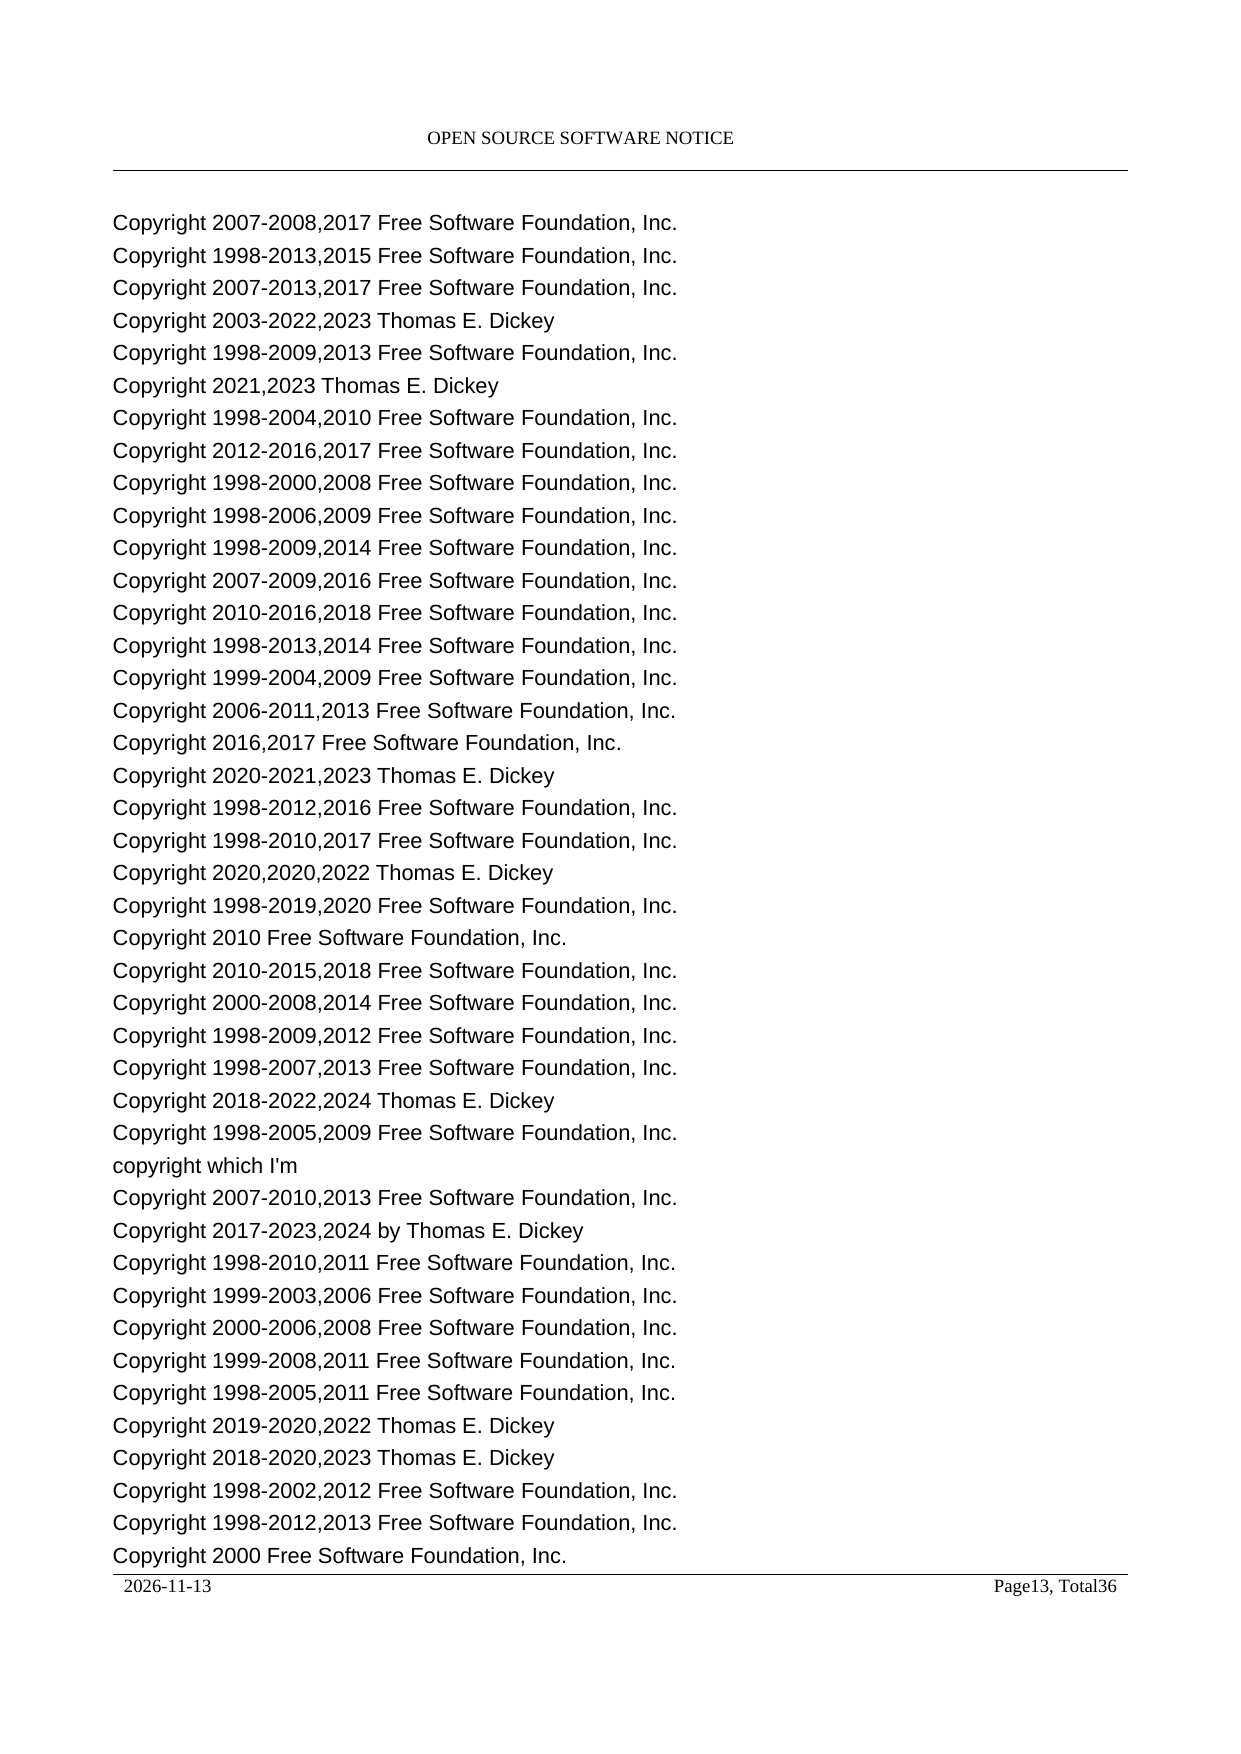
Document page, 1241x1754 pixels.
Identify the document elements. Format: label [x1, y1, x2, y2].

text [112, 206, 1128, 1571]
